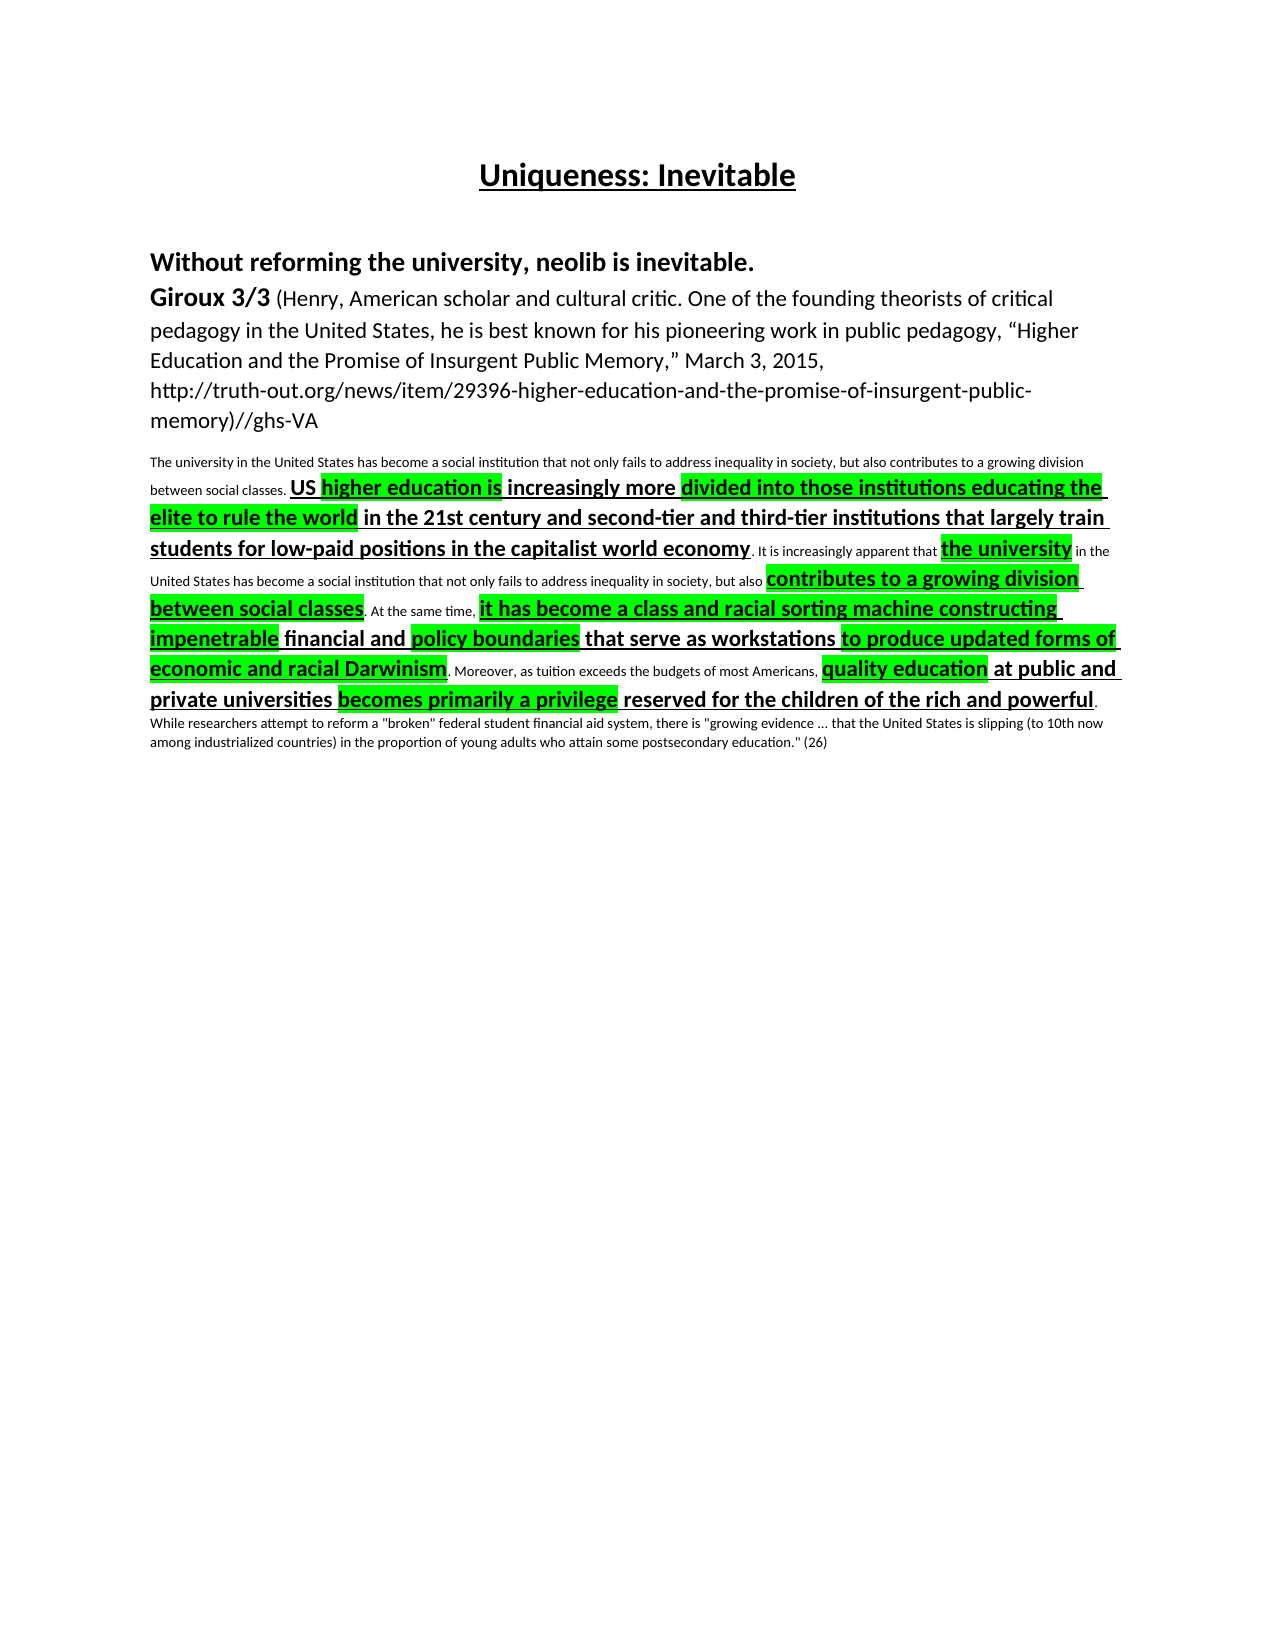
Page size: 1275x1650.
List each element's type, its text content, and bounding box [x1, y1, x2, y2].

text Giroux 3/3 (Henry, American scholar and cultural critic. One of the founding theorists of critical pedagogy in the United States, he is best known for his pioneering work in public pedagogy, “Higher Education and the Promise of Insurgent Public Memory,” March 3, 2015, http://truth-out.org/news/item/29396-higher-education-and-the-promise-of-insurgent-public-memory)//ghs-VA [150, 281, 1125, 434]
subtitle Uniqueness: Inevitable [150, 154, 1125, 195]
subtitle Without reforming the university, neolib is inevitable. [150, 245, 1125, 278]
text The university in the United States has become a social institution that not only fails to address inequality in society, but also contributes to a growing division between social classes. US higher education is increasingly more divided into those institutions educating the elite to rule the world in the 21st century and second-tier and third-tier institutions that largely train students for low-paid positions in the capitalist world economy. It is increasingly apparent that the university in the United States has become a social institution that not only fails to address inequality in society, but also contributes to a growing division between social classes. At the same time, it has become a class and racial sorting machine constructing impenetrable financial and policy boundaries that serve as workstations to produce updated forms of economic and racial Darwinism. Moreover, as tuition exceeds the budgets of most Americans, quality education at public and private universities becomes primarily a privilege reserved for the children of the rich and powerful. While researchers attempt to reform a "broken" federal student financial aid system, there is "growing evidence ... that the United States is slipping (to 10th now among industrialized countries) in the proportion of young adults who attain some postsecondary education." (26) [150, 453, 1125, 751]
